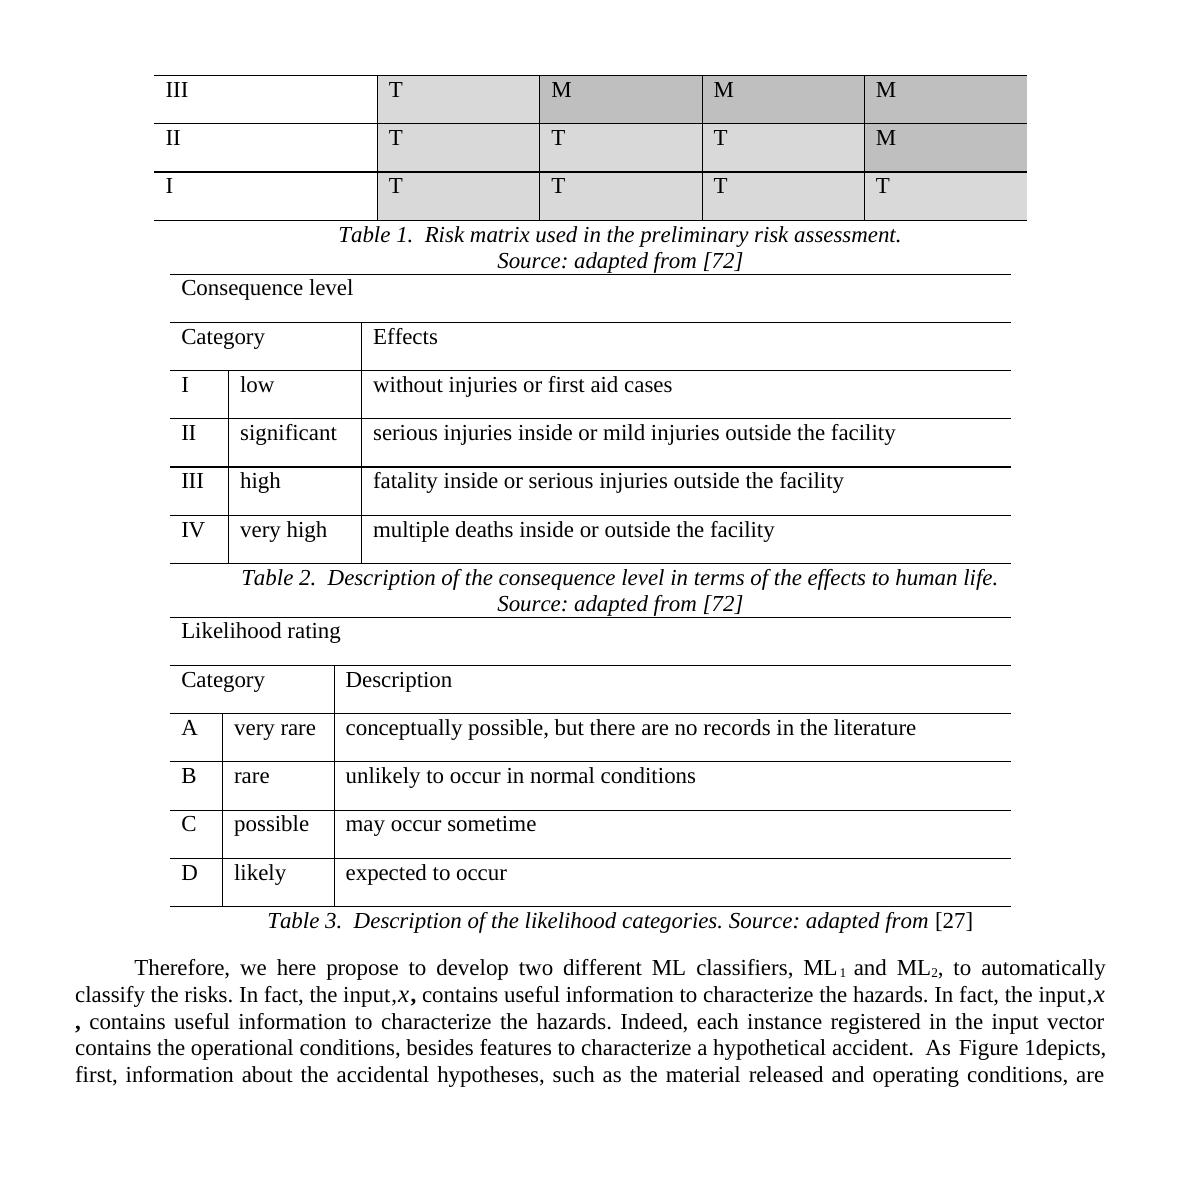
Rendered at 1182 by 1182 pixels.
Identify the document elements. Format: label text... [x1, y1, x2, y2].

text Table 2. Description of the consequence level in terms of the effects to human life. [75, 564, 1106, 590]
table_cell I [170, 371, 228, 418]
table_cell II [170, 419, 228, 466]
table_cell C [170, 811, 222, 858]
table_cell T [540, 124, 702, 171]
table_cell unlikely to occur in normal conditions [335, 762, 1011, 809]
table_cell conceptually possible, but there are no records in the literature [335, 714, 1011, 761]
table_cell T [865, 173, 1027, 220]
table_cell very high [229, 516, 361, 563]
table_cell M [703, 76, 864, 123]
table_cell expected to occur [335, 859, 1011, 906]
table_cell Category [170, 323, 361, 370]
table_cell IV [170, 516, 228, 563]
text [75, 954, 1106, 1087]
text Table 3. Description of the likelihood categories. Source: adapted from [27] [75, 907, 1106, 933]
table_cell possible [223, 811, 334, 858]
table_cell M [865, 124, 1027, 171]
table_cell T [703, 124, 864, 171]
table_cell III [170, 468, 228, 514]
table_cell multiple deaths inside or outside the facility [362, 516, 1011, 563]
table_cell significant [229, 419, 361, 466]
table_cell likely [223, 859, 334, 906]
table_cell III [154, 76, 377, 123]
table_cell A [170, 714, 222, 761]
table_cell T [540, 173, 702, 220]
table_cell serious injuries inside or mild injuries outside the facility [362, 419, 1011, 466]
table_cell T [378, 76, 539, 123]
table_cell I [154, 173, 377, 220]
text Source: adapted from [72] [75, 247, 1106, 273]
table_cell M [865, 76, 1027, 123]
table_header Consequence level [170, 275, 1011, 322]
table_cell fatality inside or serious injuries outside the facility [362, 468, 1011, 514]
table_cell very rare [223, 714, 334, 761]
table_cell D [170, 859, 222, 906]
table_header Likelihood rating [170, 618, 1011, 665]
table_cell high [229, 468, 361, 514]
table_cell without injuries or first aid cases [362, 371, 1011, 418]
text Table 1. Risk matrix used in the preliminary risk assessment. [75, 221, 1106, 247]
table_cell low [229, 371, 361, 418]
table_cell M [540, 76, 702, 123]
table_cell Effects [362, 323, 1011, 370]
table_cell Description [335, 666, 1011, 713]
table_cell T [378, 173, 539, 220]
table_cell II [154, 124, 377, 171]
table_cell rare [223, 762, 334, 809]
text Source: adapted from [72] [75, 590, 1106, 617]
table_cell Category [170, 666, 334, 713]
table_cell may occur sometime [335, 811, 1011, 858]
table_cell T [703, 173, 864, 220]
table_cell T [378, 124, 539, 171]
table_cell B [170, 762, 222, 809]
